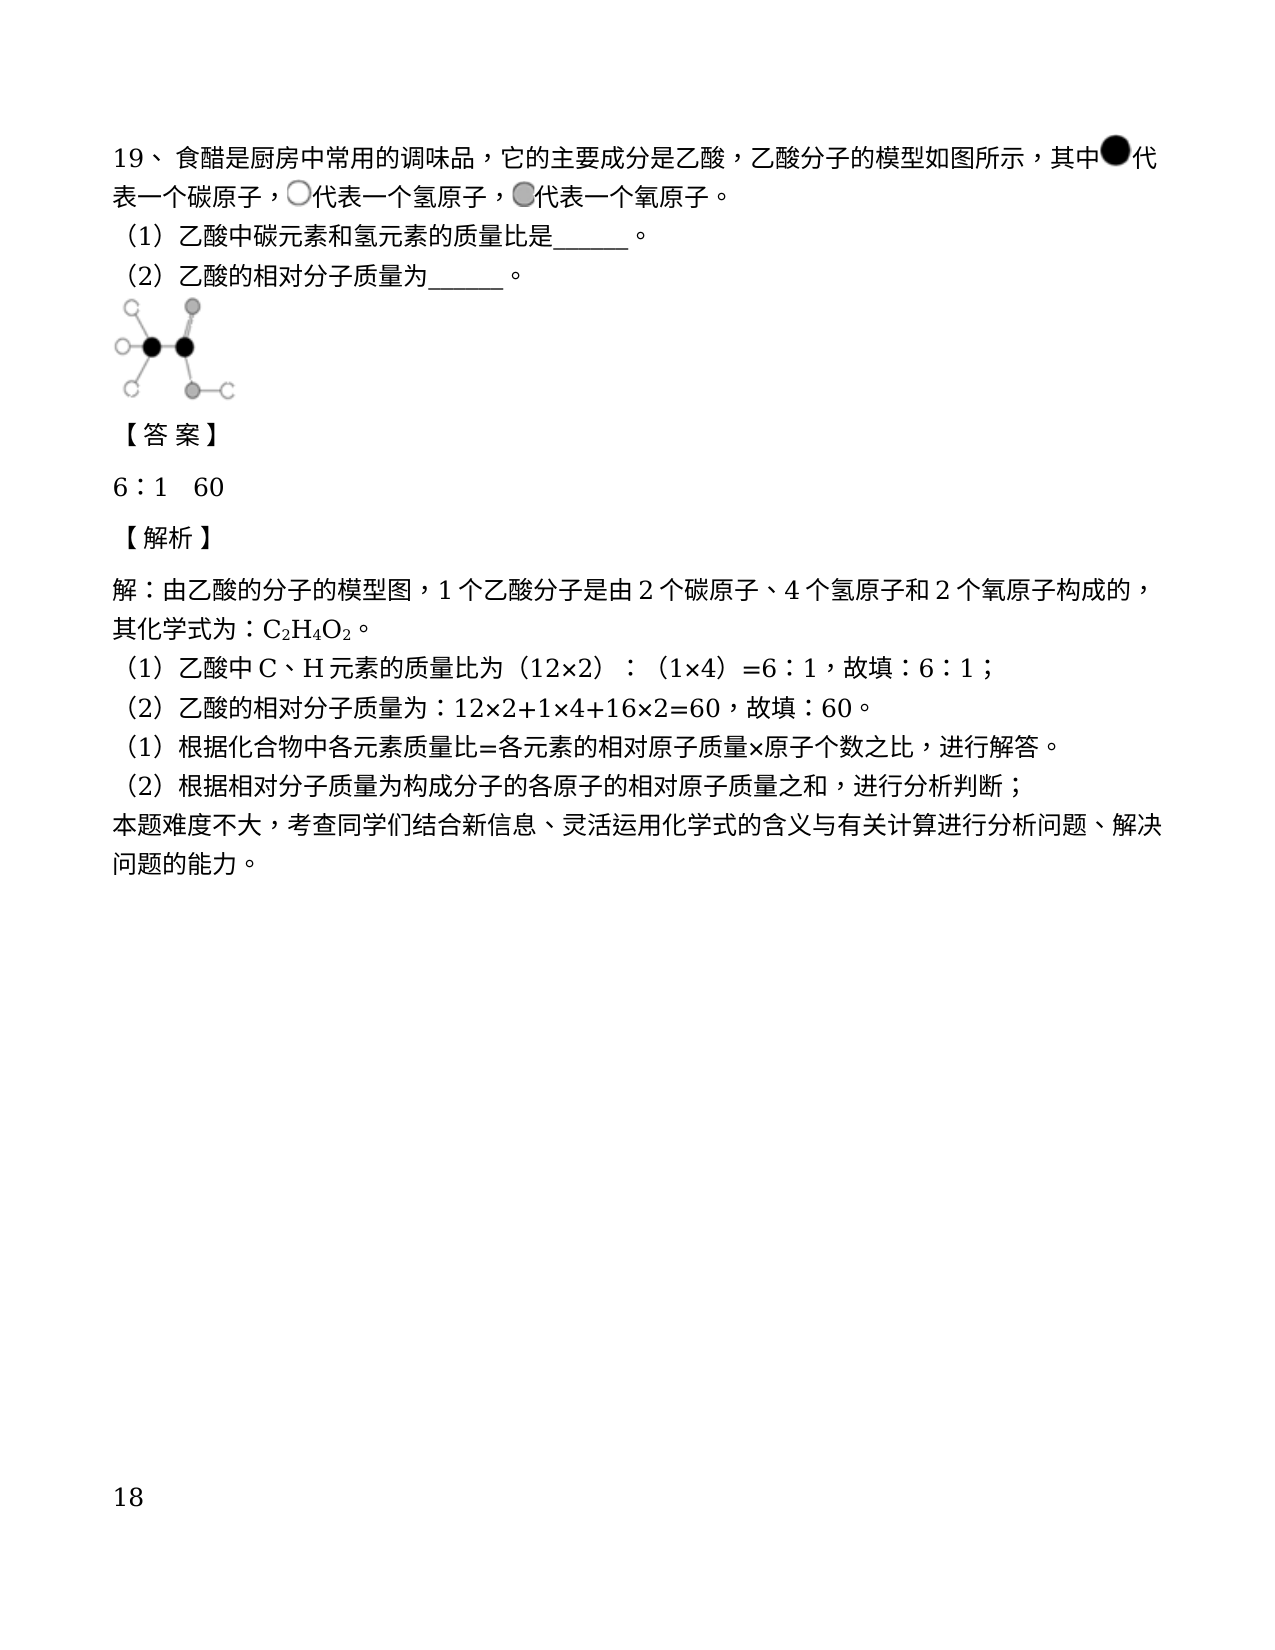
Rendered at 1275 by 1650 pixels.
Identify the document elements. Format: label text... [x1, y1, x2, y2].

text 【 答 案 】 [112, 418, 1163, 452]
text 6：1 60 [112, 469, 1163, 503]
text 19、 食醋是厨房中常用的调味品，它的主要成分是乙酸，乙酸分子的模型如图所示，其中代表一个碳原子，代表一个氢原子，代表一个氧原子。 （1）乙酸中碳元素和氢元素的质量比是______。 （2）乙酸的相对分子质量为______。 [112, 134, 1163, 401]
text 【 解析 】 [112, 521, 1163, 555]
picture [112, 296, 237, 401]
picture [512, 181, 535, 207]
picture [287, 179, 313, 207]
text 解：由乙酸的分子的模型图，1个乙酸分子是由2个碳原子、4个氢原子和2个氧原子构成的，其化学式为：C2H4O2。 （1）乙酸中C、H元素的质量比为（12×2）：（1×4）=6：1，故填：6：1； （2）乙酸的相对分子质量为：12×2+1×4+16×2=60，故填：60。 （1）根据化合物中各元素质量比=各元素的相对原子质量×原子个数之比，进行解答。 （2）根据相对分子质量为构成分子的各原子的相对原子质量之和，进行分析判断； 本题难度不大，考查同学们结合新信息、灵活运用化学式的含义与有关计算进行分析问题、解决问题的能力。 [112, 573, 1163, 881]
picture [1100, 134, 1132, 168]
